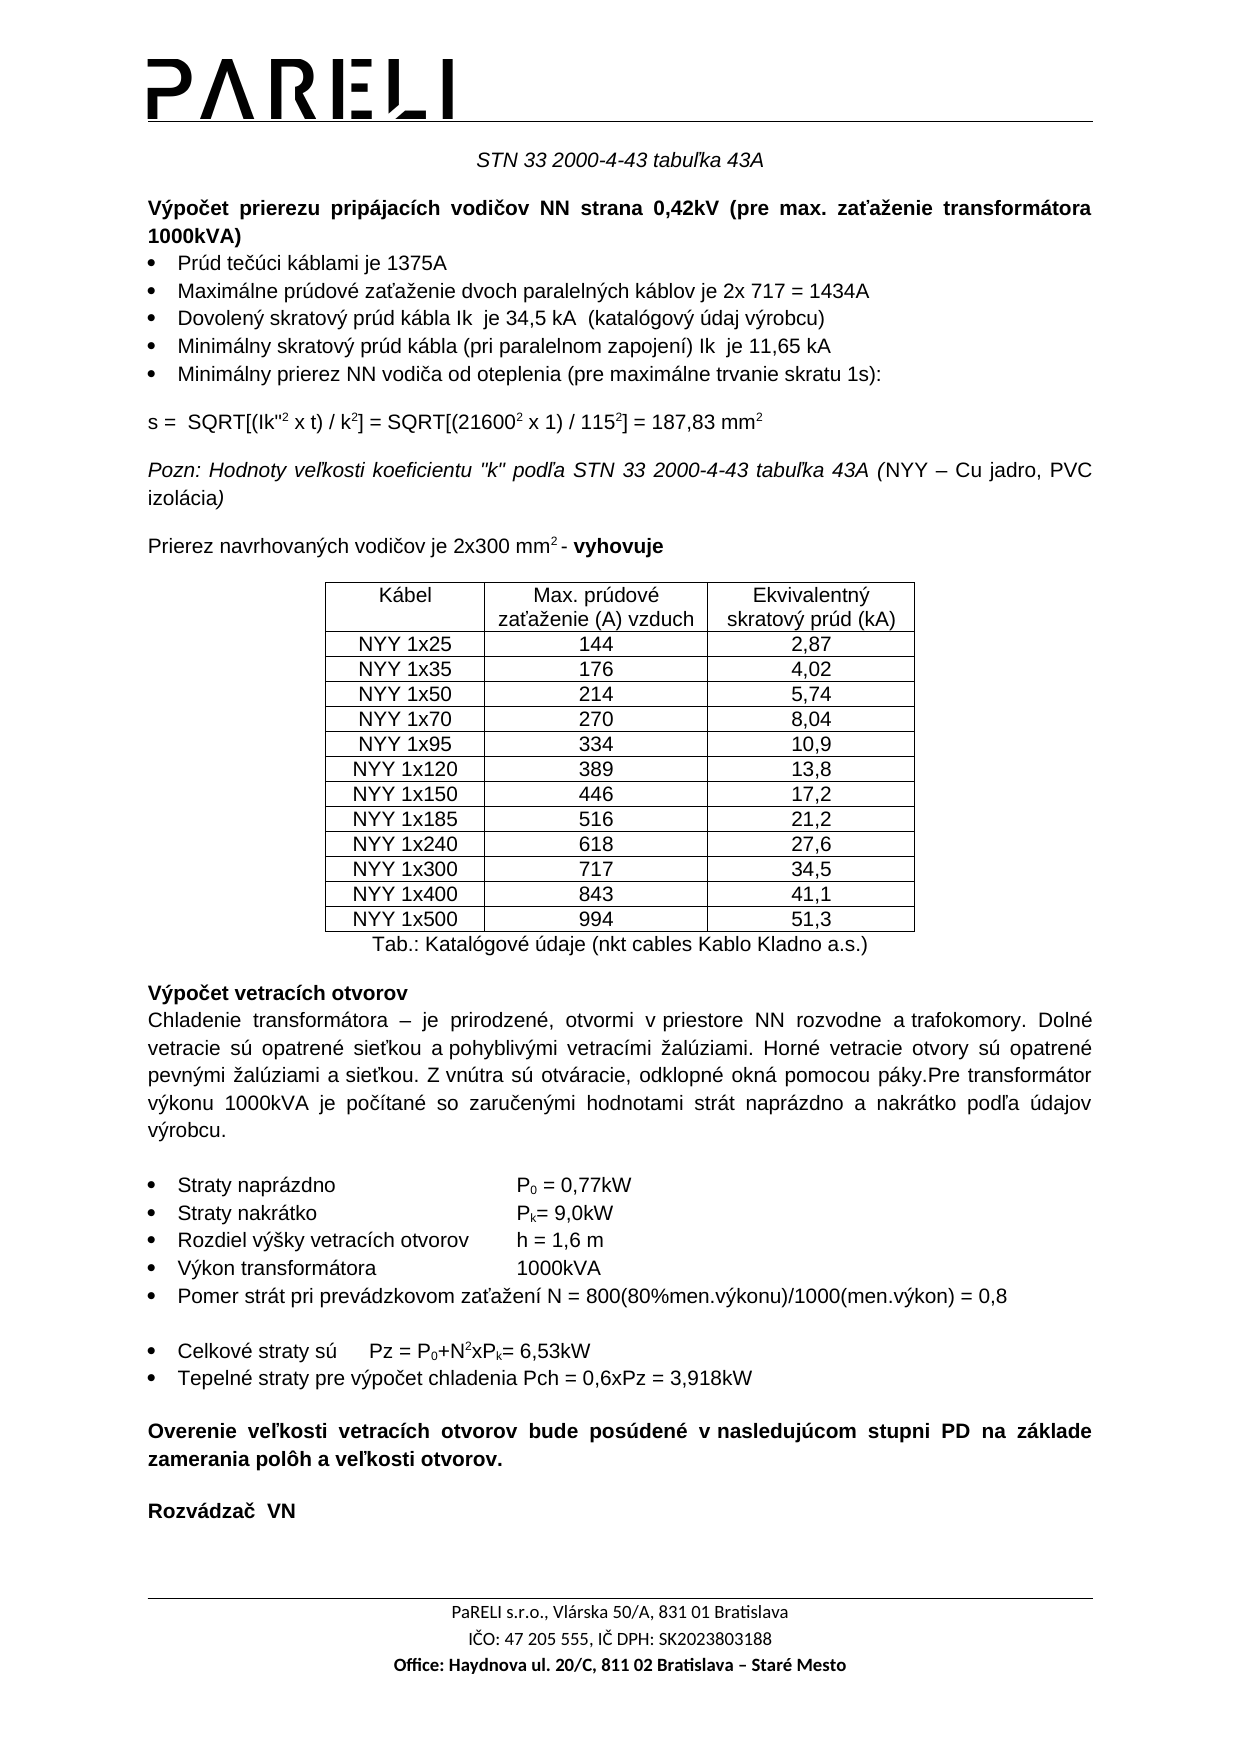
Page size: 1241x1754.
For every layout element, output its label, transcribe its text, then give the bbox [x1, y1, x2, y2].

text Overenie veľkosti vetracích otvorov bude posúdené v nasledujúcom stupni PD na základe zamerania polôh a veľkosti otvorov. [148, 1419, 1093, 1470]
table_header Kábel [326, 583, 484, 631]
table_cell 5,74 [708, 682, 914, 706]
list Minimálny prierez NN vodiča od oteplenia (pre maximálne trvanie skratu 1s): [148, 361, 1093, 385]
list Straty naprázdno P0 = 0,77kW [148, 1173, 1093, 1197]
table_cell NYY 1x50 [326, 682, 484, 706]
table_cell 144 [485, 632, 707, 656]
table_cell 270 [485, 707, 707, 731]
text Chladenie transformátora – je prirodzené, otvormi v priestore NN rozvodne a trafokomory. Dolné vetracie sú opatrené sieťkou a pohyblivými vetracími žalúziami. Horné vetracie otvory sú opatrené pevnými žalúziami a sieťkou. Z vnútra sú otváracie, odklopné okná pomocou páky.Pre transformátor výkonu 1000kVA je počítané so zaručenými hodnotami strát naprázdno a nakrátko podľa údajov výrobcu. [148, 1008, 1093, 1142]
table_cell NYY 1x35 [326, 657, 484, 681]
list Maximálne prúdové zaťaženie dvoch paralelných káblov je 2x 717 = 1434A [148, 278, 1093, 303]
list Tepelné straty pre výpočet chladenia Pch = 0,6xPz = 3,918kW [148, 1366, 1093, 1390]
list Dovolený skratový prúd kábla Ik je 34,5 kA (katalógový údaj výrobcu) [148, 306, 1093, 330]
list Pomer strát pri prevádzkovom zaťažení N = 800(80%men.výkonu)/1000(men.výkon) = 0,8 [148, 1283, 1093, 1308]
table_header Max. prúdové zaťaženie (A) vzduch [485, 583, 707, 631]
table_cell 717 [485, 857, 707, 881]
table_cell NYY 1x70 [326, 707, 484, 731]
table_cell NYY 1x300 [326, 857, 484, 881]
table_cell 334 [485, 732, 707, 756]
table_cell NYY 1x150 [326, 782, 484, 806]
table_cell 214 [485, 682, 707, 706]
table_cell 51,3 [708, 907, 914, 931]
table_cell 446 [485, 782, 707, 806]
table_cell 618 [485, 832, 707, 856]
table_cell 17,2 [708, 782, 914, 806]
text Pozn: Hodnoty veľkosti koeficientu "k" podľa STN 33 2000-4-43 tabuľka 43A (NYY – Cu jadro, PVC izolácia) [148, 458, 1093, 509]
text Výpočet vetracích otvorov [148, 981, 1093, 1004]
table_cell 34,5 [708, 857, 914, 881]
text Prierez navrhovaných vodičov je 2x300 mm2 - vyhovuje [148, 534, 1093, 558]
table_cell NYY 1x95 [326, 732, 484, 756]
table_cell 2,87 [708, 632, 914, 656]
table_cell 4,02 [708, 657, 914, 681]
table_cell NYY 1x185 [326, 807, 484, 831]
table_cell 389 [485, 757, 707, 781]
table_cell 516 [485, 807, 707, 831]
table_cell 994 [485, 907, 707, 931]
list Rozdiel výšky vetracích otvorov h = 1,6 m [148, 1228, 1093, 1252]
table_cell 41,1 [708, 882, 914, 906]
table_header Ekvivalentný skratový prúd (kA) [708, 583, 914, 631]
text s = SQRT[(Ik"2 x t) / k2] = SQRT[(216002 x 1) / 1152] = 187,83 mm2 [148, 410, 1093, 434]
table_cell 13,8 [708, 757, 914, 781]
table_cell NYY 1x240 [326, 832, 484, 856]
text Rozvádzač VN [148, 1499, 1093, 1523]
table_cell NYY 1x500 [326, 907, 484, 931]
list Prúd tečúci káblami je 1375A [148, 251, 1093, 275]
table_cell 10,9 [708, 732, 914, 756]
text Výpočet prierezu pripájacích vodičov NN strana 0,42kV (pre max. zaťaženie transformátora 1000kVA) [148, 196, 1093, 247]
table_cell 8,04 [708, 707, 914, 731]
table_cell 176 [485, 657, 707, 681]
table_cell NYY 1x120 [326, 757, 484, 781]
picture [147, 59, 453, 119]
table_cell 21,2 [708, 807, 914, 831]
list Celkové straty sú Pz = P0+N2xPk= 6,53kW [148, 1339, 1093, 1363]
list Minimálny skratový prúd kábla (pri paralelnom zapojení) Ik je 11,65 kA [148, 334, 1093, 358]
text Tab.: Katalógové údaje (nkt cables Kablo Kladno a.s.) [148, 932, 1093, 956]
list Výkon transformátora 1000kVA [148, 1256, 1093, 1280]
table_cell 843 [485, 882, 707, 906]
text STN 33 2000-4-43 tabuľka 43A [148, 148, 1093, 172]
table_cell 27,6 [708, 832, 914, 856]
table_cell NYY 1x25 [326, 632, 484, 656]
list Straty nakrátko Pk= 9,0kW [148, 1201, 1093, 1225]
table_cell NYY 1x400 [326, 882, 484, 906]
